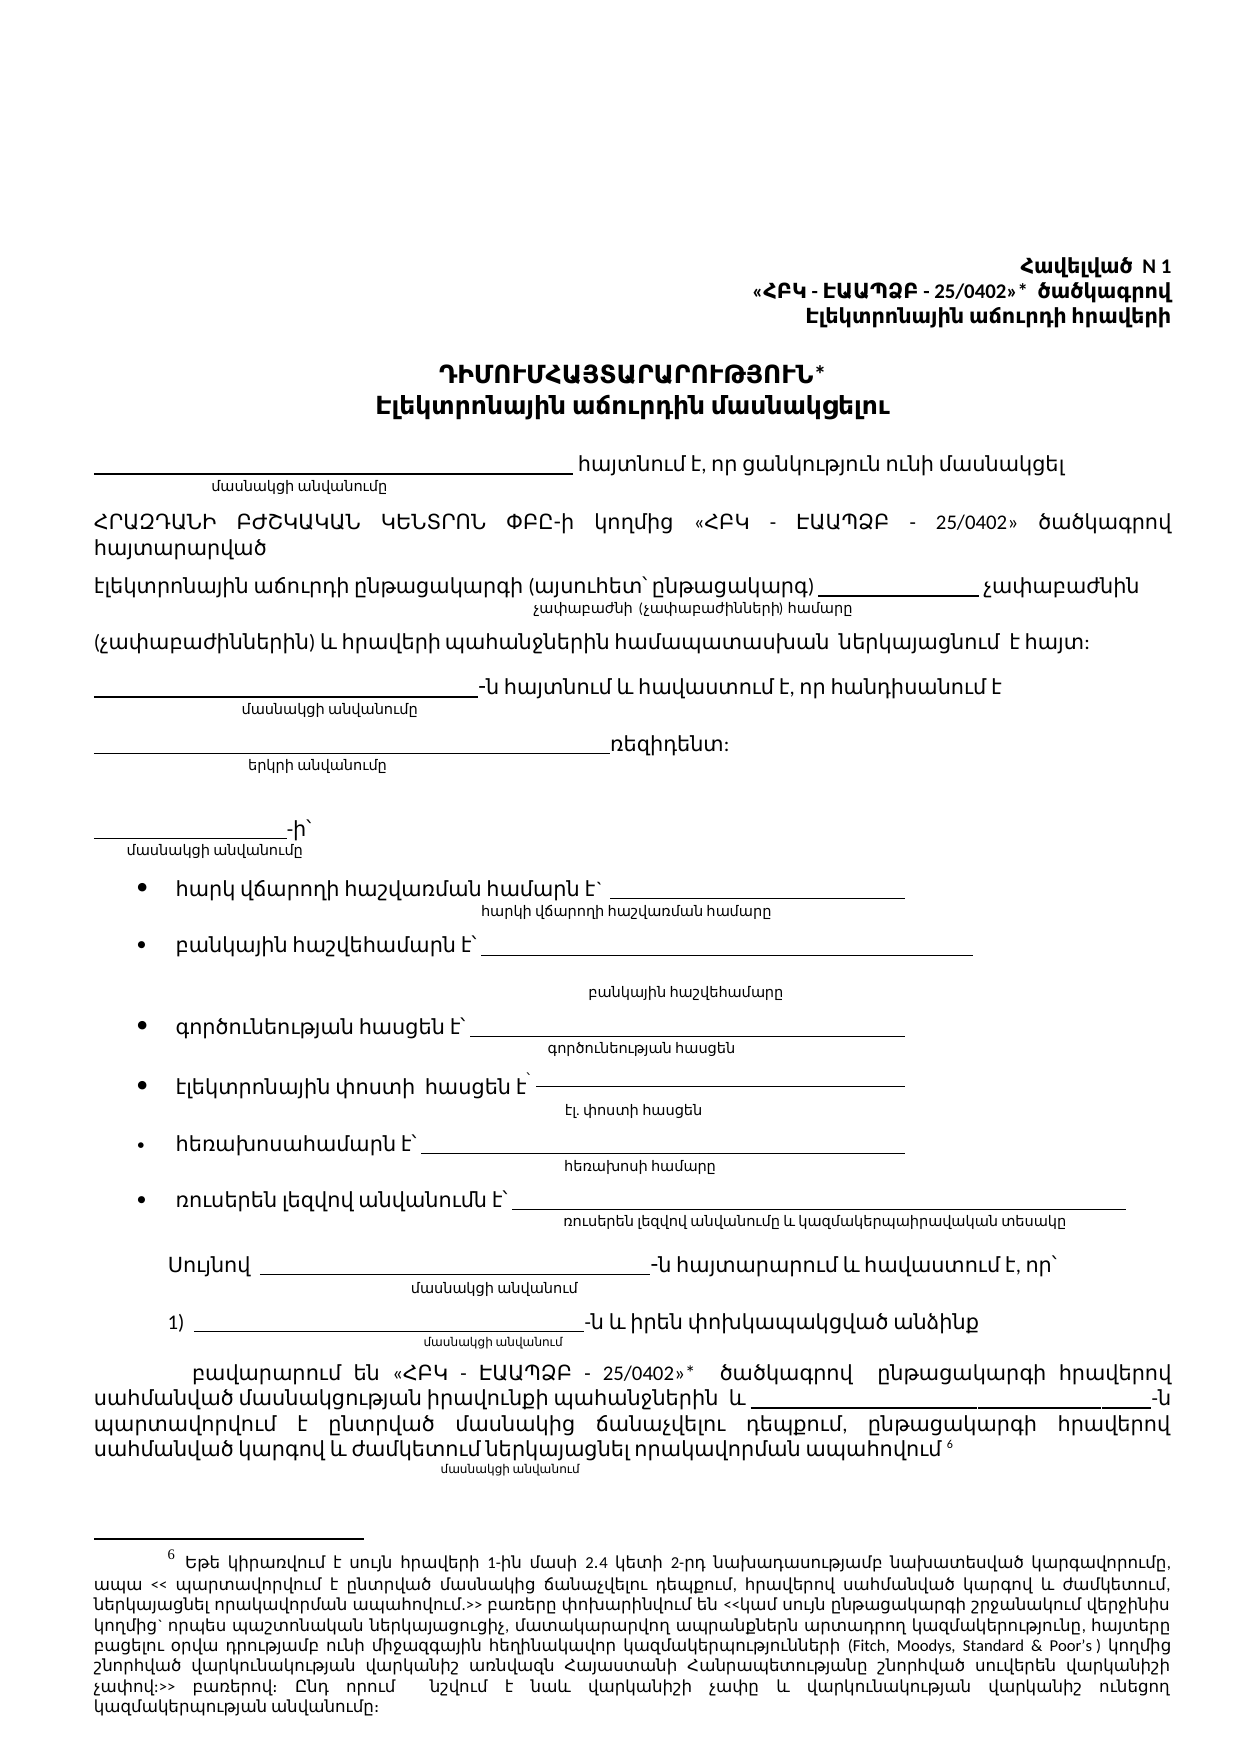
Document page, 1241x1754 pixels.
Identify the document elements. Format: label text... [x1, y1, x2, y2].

list ռուսերեն լեզվով անվանումն է՝ [138, 1187, 1171, 1213]
text 1) -ն և իրեն փոխկապակցված անձինք [94, 1309, 1171, 1335]
subtitle Էլեկտրոնային աճուրդին մասնակցելու [94, 390, 1171, 421]
text մասնակցի անվանում [94, 1462, 1171, 1487]
text Հավելված N 1 [94, 253, 1171, 278]
text ռեզիդենտ: [94, 731, 1171, 756]
text ռուսերեն լեզվով անվանումը և կազմակերպաիրավական տեսակը [94, 1213, 1171, 1243]
list հարկ վճարողի հաշվառման համարն է` [138, 872, 1171, 902]
text մասնակցի անվանումը [94, 477, 1171, 507]
list գործունեության հասցեն է՝ [138, 1014, 1171, 1040]
text ԴԻՄՈՒՄՀԱՅՏԱՐԱՐՈՒԹՅՈՒՆ* [94, 360, 1171, 390]
list հեռախոսահամարն է՝ [138, 1131, 1171, 1157]
text մասնակցի անվանում [94, 1335, 1171, 1360]
text -ի՝ [94, 816, 1171, 841]
text «ՀԲԿ - ԷԱԱՊՁԲ - 25/0402»* ծածկագրով [94, 278, 1171, 304]
text (չափաբաժիններին) և հրավերի պահանջներին համապատասխան ներկայացնում է հայտ: [94, 629, 1171, 655]
text գործունեության հասցեն [94, 1040, 1171, 1070]
text -ն հայտնում և հավաստում է, որ հանդիսանում է [94, 670, 1171, 701]
text հայտնում է, որ ցանկություն ունի մասնակցել [94, 451, 1171, 477]
text մասնակցի անվանումը [94, 841, 1171, 872]
text Սույնով -ն հայտարարում և հավաստում է, որ՝ [94, 1248, 1171, 1279]
text բանկային հաշվեհամարը [94, 983, 1171, 1014]
text մասնակցի անվանում [94, 1279, 1171, 1309]
text հեռախոսի համարը [462, 1157, 1171, 1187]
text երկրի անվանումը [94, 756, 1171, 787]
text Էլեկտրոնային աճուրդի հրավերի [94, 304, 1171, 329]
text ՀՐԱԶԴԱՆԻ ԲԺՇԿԱԿԱՆ ԿԵՆՏՐՈՆ ՓԲԸ-ի կողմից «ՀԲԿ - ԷԱԱՊՁԲ - 25/0402» ծածկագրով հայտարարված [94, 507, 1171, 561]
text մասնակցի անվանումը [94, 701, 1171, 731]
text էլ. փոստի հասցեն [94, 1101, 1171, 1131]
list էլեկտրոնային փոստի հասցեն է՝ [138, 1070, 1171, 1101]
text բավարարում են «ՀԲԿ - ԷԱԱՊՁԲ - 25/0402»* ծածկագրով ընթացակարգի հրավերով սահմանված մասնակցության իրավունքի պահանջներին և -ն պարտավորվում է ընտրված մասնակից ճանաչվելու դեպքում, ընթացակարգի հրավերով սահմանված կարգով և ժամկետում ներկայացնել որակավորման ապահովում [94, 1360, 1171, 1462]
text չափաբաժնի (չափաբաժինների) համարը [94, 599, 1171, 629]
list բանկային հաշվեհամարն է՝ [138, 933, 1171, 983]
text էլեկտրոնային աճուրդի ընթացակարգի (այսուհետ՝ ընթացակարգ) չափաբաժնին [94, 573, 1171, 599]
text հարկի վճարողի հաշվառման համարը [94, 902, 1171, 933]
